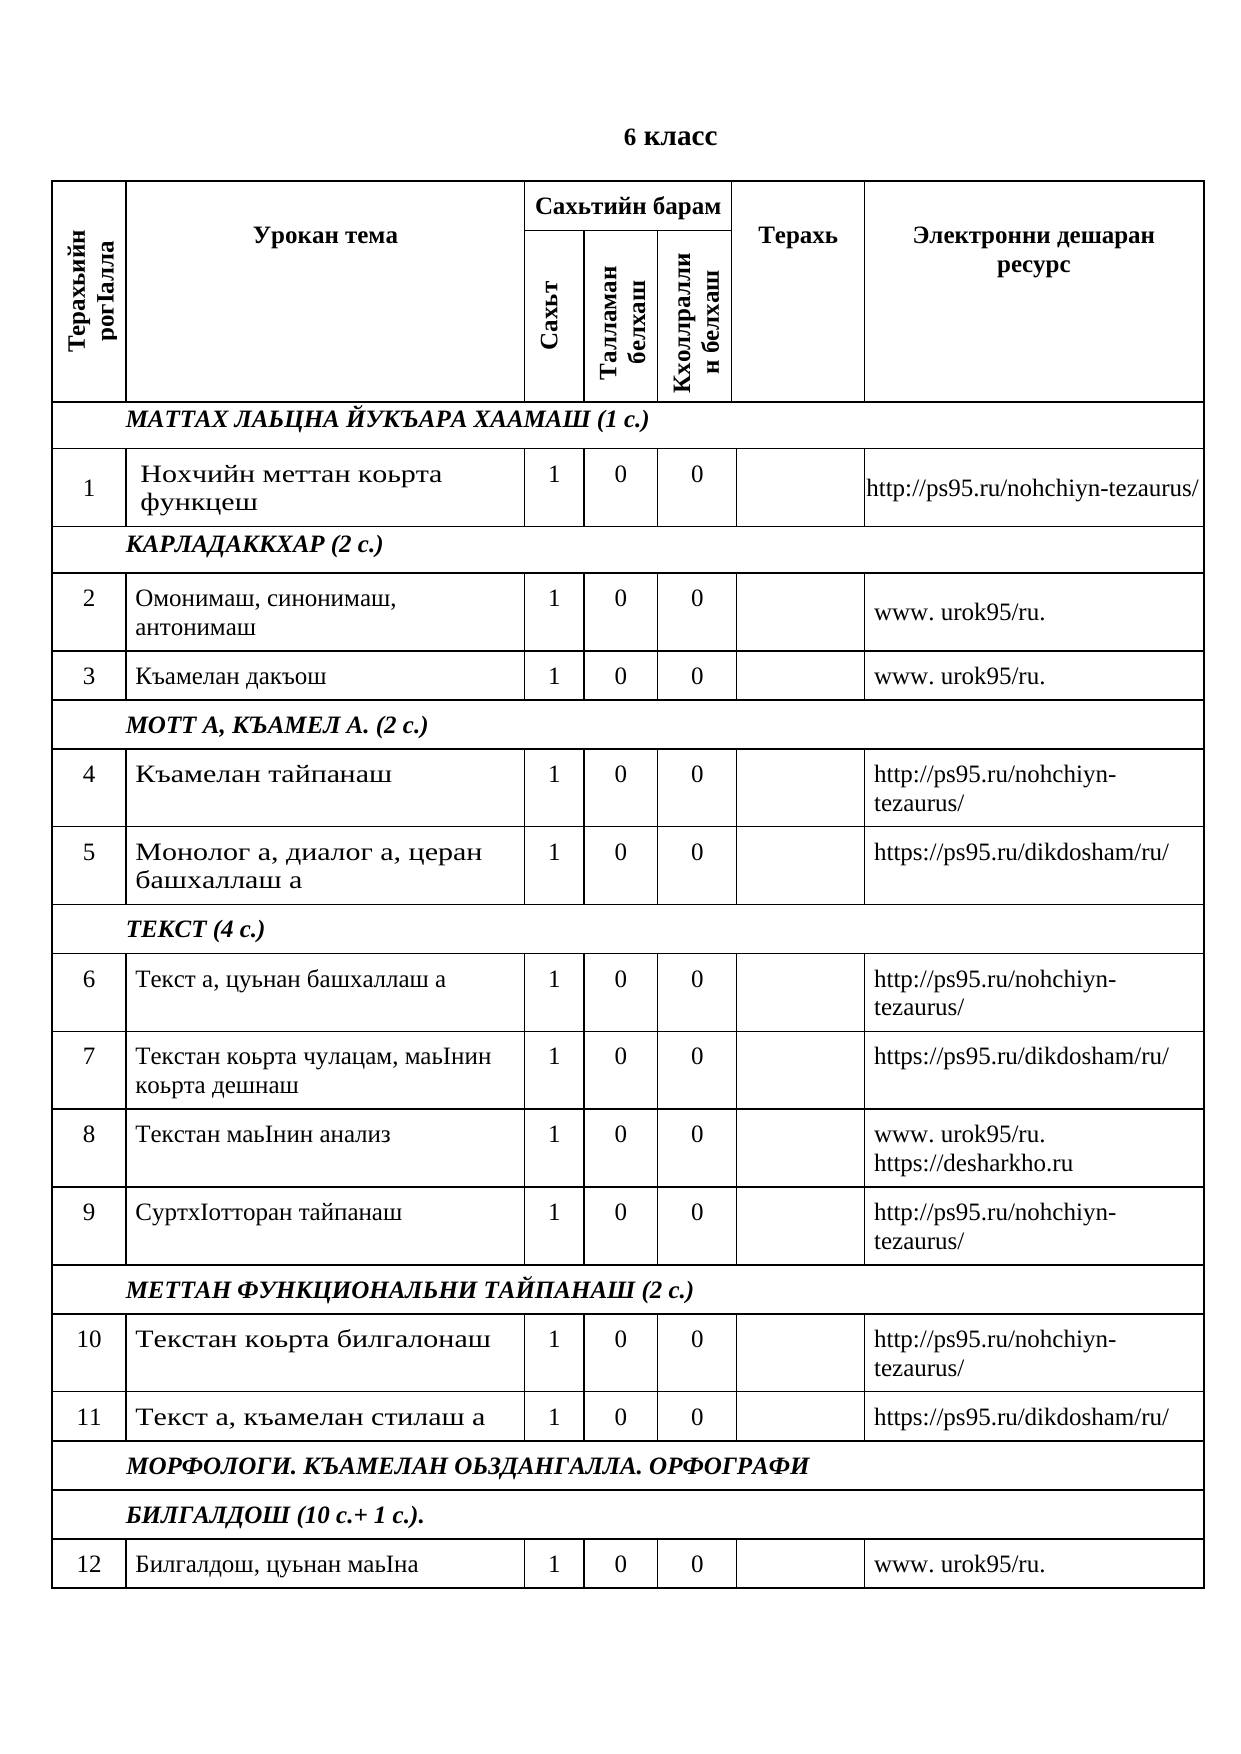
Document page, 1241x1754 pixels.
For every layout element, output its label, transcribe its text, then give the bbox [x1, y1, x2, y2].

table_cell [737, 449, 864, 526]
table_cell [737, 1110, 864, 1186]
table_cell 12 [53, 1540, 125, 1587]
table_cell http://ps95.ru/nohchiyn-tezaurus/ [865, 1315, 1203, 1391]
table_cell 0 [658, 1392, 736, 1440]
table_cell 0 [658, 954, 736, 1031]
table_header Терахьийн рогӀалла [53, 182, 125, 401]
table_cell www. urok95/ru. [865, 574, 1203, 650]
table_cell МОТТ А, КЪАМЕЛ А. (2 с.) [53, 701, 1203, 748]
table_cell 4 [53, 750, 125, 826]
table_cell Текст а, къамелан стилаш а [127, 1392, 524, 1440]
table_cell Текстан коьрта билгалонаш [127, 1315, 524, 1391]
table_cell Билгалдош, цуьнан маьӀна [127, 1540, 524, 1587]
table_cell 1 [525, 750, 583, 826]
table_cell http://ps95.ru/nohchiyn-tezaurus/ [865, 1188, 1203, 1264]
table_cell [737, 1188, 864, 1264]
table_cell СуртхIотторан тайпанаш [127, 1188, 524, 1264]
table_cell Кхоллраллин белхаш [658, 231, 731, 401]
table_cell КАРЛАДАККХАР (2 с.) [53, 527, 1203, 572]
table_cell Къамелан дакъош [127, 652, 524, 699]
table_cell 0 [585, 574, 657, 650]
table_cell 0 [585, 652, 657, 699]
table_cell 0 [585, 1540, 657, 1587]
table_cell [737, 954, 864, 1031]
table_cell 0 [585, 1110, 657, 1186]
table_cell 0 [658, 1540, 736, 1587]
table_cell [737, 1392, 864, 1440]
table_cell МЕТТАН ФУНКЦИОНАЛЬНИ ТАЙПАНАШ (2 с.) [53, 1266, 1203, 1313]
table_cell 0 [585, 750, 657, 826]
table_cell 0 [658, 449, 736, 526]
table_cell https://ps95.ru/dikdosham/ru/ [865, 1032, 1203, 1108]
table_cell Сахьт [525, 231, 583, 401]
table_cell 2 [53, 574, 125, 650]
table_cell МОРФОЛОГИ. КЪАМЕЛАН ОЬЗДАНГАЛЛА. ОРФОГРАФИ [53, 1442, 1203, 1489]
table_cell 0 [585, 827, 657, 904]
table_cell 1 [525, 1032, 583, 1108]
table_cell 0 [658, 1110, 736, 1186]
table_cell 0 [585, 1315, 657, 1391]
table_cell 7 [53, 1032, 125, 1108]
table_cell 0 [658, 827, 736, 904]
table_cell 0 [585, 1032, 657, 1108]
table_cell 0 [658, 1188, 736, 1264]
table_cell [737, 652, 864, 699]
table_cell 0 [658, 1315, 736, 1391]
table_cell 1 [525, 652, 583, 699]
table_cell [737, 827, 864, 904]
table_cell БИЛГАЛДОШ (10 с.+ 1 с.). [53, 1491, 1203, 1538]
table_header Терахь [732, 182, 864, 401]
table_cell ТЕКСТ (4 с.) [53, 905, 1203, 953]
table_cell 1 [525, 827, 583, 904]
table_cell [737, 1315, 864, 1391]
table_cell https://ps95.ru/dikdosham/ru/ [865, 1392, 1203, 1440]
table_cell [737, 1032, 864, 1108]
table_cell Текстан коьрта чулацам, маьӀнин коьрта дешнаш [127, 1032, 524, 1108]
table_cell 5 [53, 827, 125, 904]
table_cell www. urok95/ru. https://desharkho.ru [865, 1110, 1203, 1186]
table_cell www. urok95/ru. [865, 1540, 1203, 1587]
table_cell Нохчийн меттан коьрта функцеш [127, 449, 524, 526]
table_cell 0 [658, 574, 736, 650]
list класс [189, 118, 1152, 152]
table_cell Талламан белхаш [585, 231, 657, 401]
table_cell 0 [585, 954, 657, 1031]
table_cell 0 [658, 652, 736, 699]
table_cell 1 [525, 1392, 583, 1440]
table_cell 3 [53, 652, 125, 699]
table_cell 0 [585, 1188, 657, 1264]
table_cell 10 [53, 1315, 125, 1391]
table_cell 8 [53, 1110, 125, 1186]
table_cell 1 [525, 449, 583, 526]
table_cell Омонимаш, синонимаш, антонимаш [127, 574, 524, 650]
table_cell [737, 574, 864, 650]
table_cell Къамелан тайпанаш [127, 750, 524, 826]
table_cell http://ps95.ru/nohchiyn-tezaurus/ [865, 954, 1203, 1031]
table_header Урокан тема [127, 182, 524, 401]
table_cell https://ps95.ru/dikdosham/ru/ [865, 827, 1203, 904]
table_cell 6 [53, 954, 125, 1031]
table_cell 1 [525, 954, 583, 1031]
table_cell Текст а, цуьнан башхаллаш а [127, 954, 524, 1031]
table_cell 1 [525, 574, 583, 650]
table_header Электронни дешаран ресурс [865, 182, 1203, 401]
table_cell [737, 750, 864, 826]
table_cell 11 [53, 1392, 125, 1440]
table_cell 0 [658, 1032, 736, 1108]
table_cell 1 [525, 1540, 583, 1587]
table_cell 9 [53, 1188, 125, 1264]
table_cell 0 [585, 1392, 657, 1440]
table_cell Монолог а, диалог а, церан башхаллаш а [127, 827, 524, 904]
table_cell МАТТАХ ЛАЬЦНА ЙУКЪАРА ХААМАШ (1 с.) [53, 403, 1203, 448]
table_cell 1 [525, 1315, 583, 1391]
table_cell Текстан маьӀнин анализ [127, 1110, 524, 1186]
table_cell http://ps95.ru/nohchiyn-tezaurus/ [865, 449, 1203, 526]
table_cell 0 [585, 449, 657, 526]
table_cell 0 [658, 750, 736, 826]
table_cell 1 [525, 1110, 583, 1186]
table_cell 1 [53, 449, 125, 526]
table_cell http://ps95.ru/nohchiyn-tezaurus/ [865, 750, 1203, 826]
table_cell [737, 1540, 864, 1587]
table_cell 1 [525, 1188, 583, 1264]
table_cell www. urok95/ru. [865, 652, 1203, 699]
table_header Сахьтийн барам [525, 182, 731, 229]
